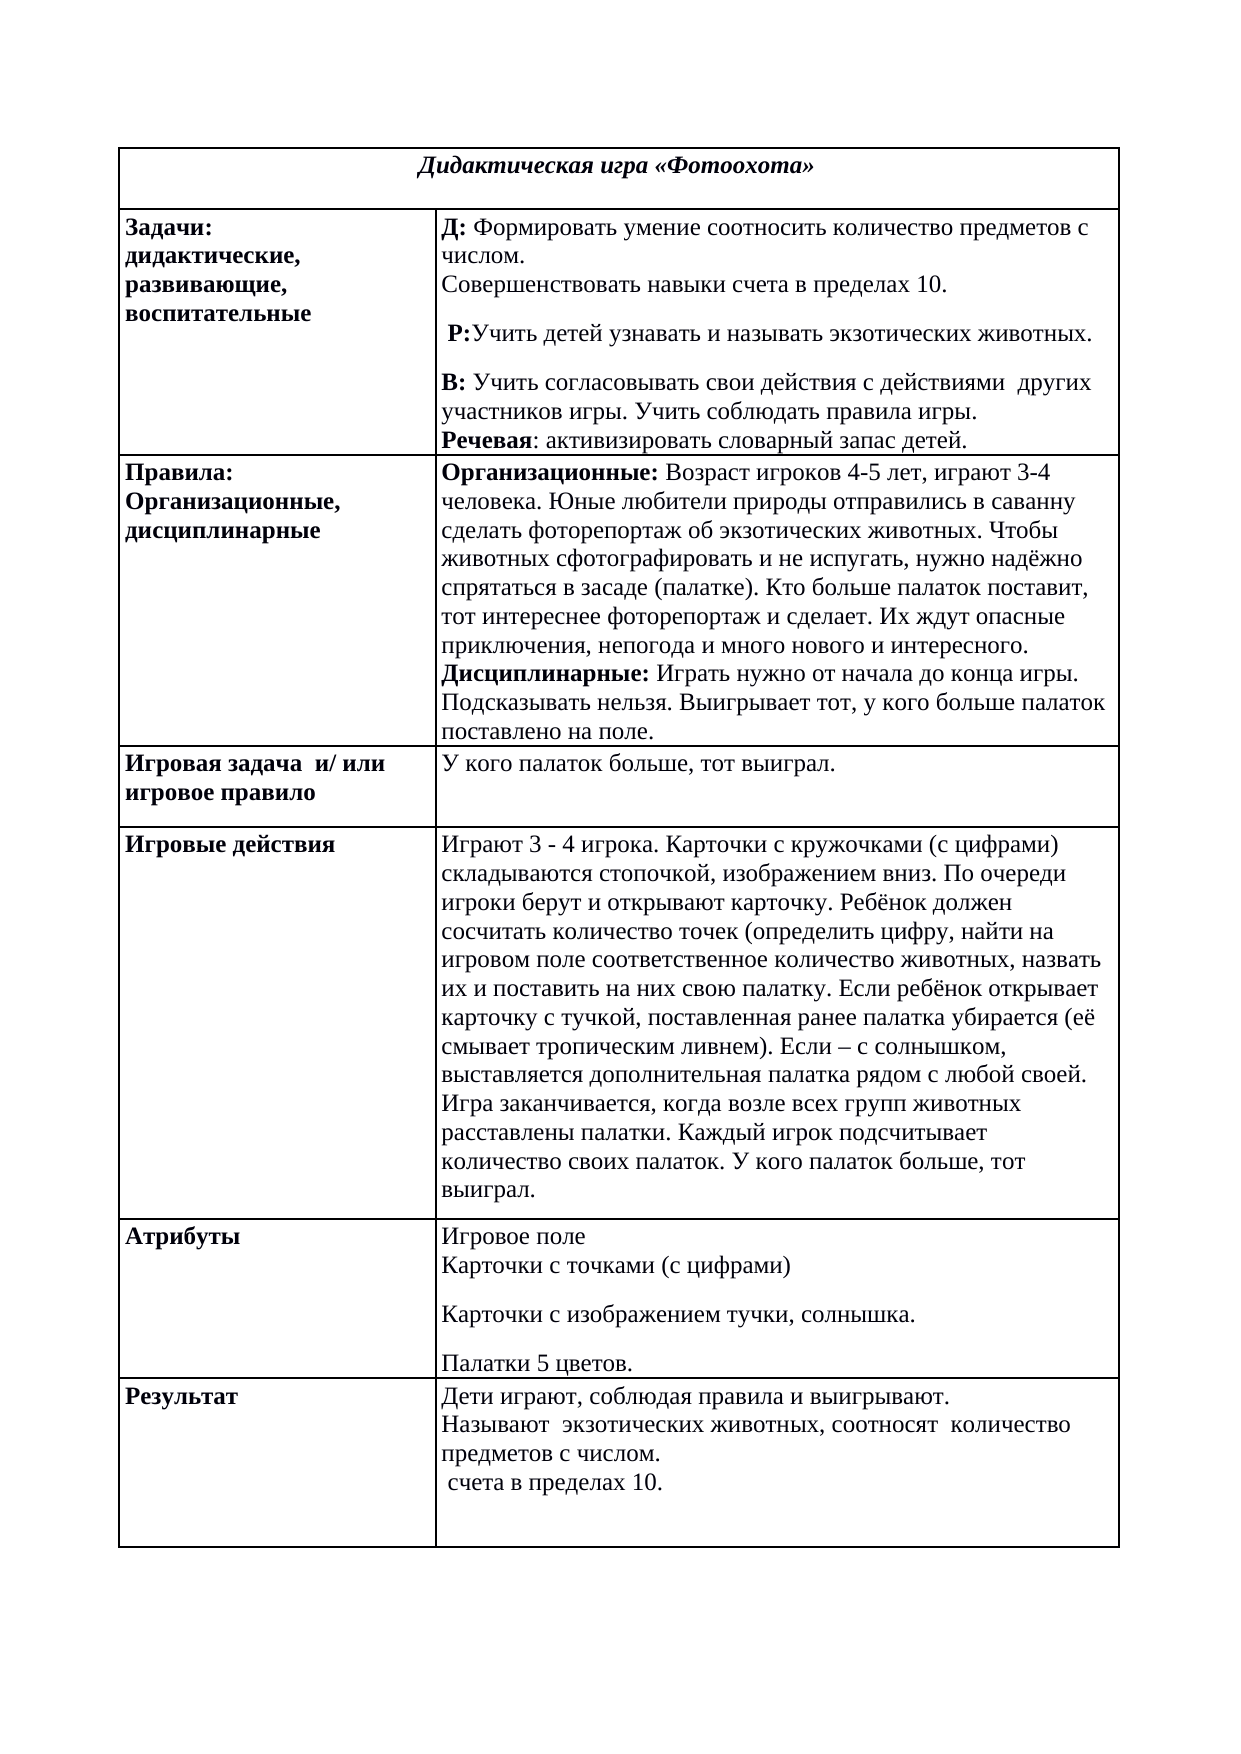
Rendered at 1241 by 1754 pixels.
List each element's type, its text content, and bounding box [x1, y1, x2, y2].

table_cell Игровое поле Карточки с точками (с цифрами) Карточки с изображением тучки, солнышка. Палатки 5 цветов. [437, 1220, 1118, 1377]
table_header Дидактическая игра «Фотоохота» [120, 149, 1118, 208]
table_cell Правила: Организационные, дисциплинарные [120, 456, 435, 745]
table_cell Результат [120, 1379, 435, 1546]
table_cell Игровые действия [120, 828, 435, 1218]
table_cell Играют 3 - 4 игрока. Карточки с кружочками (с цифрами) складываются стопочкой, изображением вниз. По очереди игроки берут и открывают карточку. Ребёнок должен сосчитать количество точек (определить цифру, найти на игровом поле соответственное количество животных, назвать их и поставить на них свою палатку. Если ребёнок открывает карточку с тучкой, поставленная ранее палатка убирается (её смывает тропическим ливнем). Если – с солнышком, выставляется дополнительная палатка рядом с любой своей. Игра заканчивается, когда возле всех групп животных расставлены палатки. Каждый игрок подсчитывает количество своих палаток. У кого палаток больше, тот выиграл. [437, 828, 1118, 1218]
table_cell У кого палаток больше, тот выиграл. [437, 747, 1118, 826]
table_cell Организационные: Возраст игроков 4-5 лет, играют 3-4 человека. Юные любители природы отправились в саванну сделать фоторепортаж об экзотических животных. Чтобы животных сфотографировать и не испугать, нужно надёжно спрятаться в засаде (палатке). Кто больше палаток поставит, тот интереснее фоторепортаж и сделает. Их ждут опасные приключения, непогода и много нового и интересного. Дисциплинарные: Играть нужно от начала до конца игры. Подсказывать нельзя. Выигрывает тот, у кого больше палаток поставлено на поле. [437, 456, 1118, 745]
table_cell Дети играют, соблюдая правила и выигрывают. Называют экзотических животных, соотносят количество предметов с числом. счета в пределах 10. [437, 1379, 1118, 1546]
table_cell Игровая задача и/ или игровое правило [120, 747, 435, 826]
table_cell Задачи: дидактические, развивающие, воспитательные [120, 210, 435, 453]
table_cell Д: Формировать умение соотносить количество предметов с числом. Совершенствовать навыки счета в пределах 10. Р:Учить детей узнавать и называть экзотических животных. В: Учить согласовывать свои действия с действиями других участников игры. Учить соблюдать правила игры. Речевая: активизировать словарный запас детей. [437, 210, 1118, 453]
table_cell Атрибуты [120, 1220, 435, 1377]
